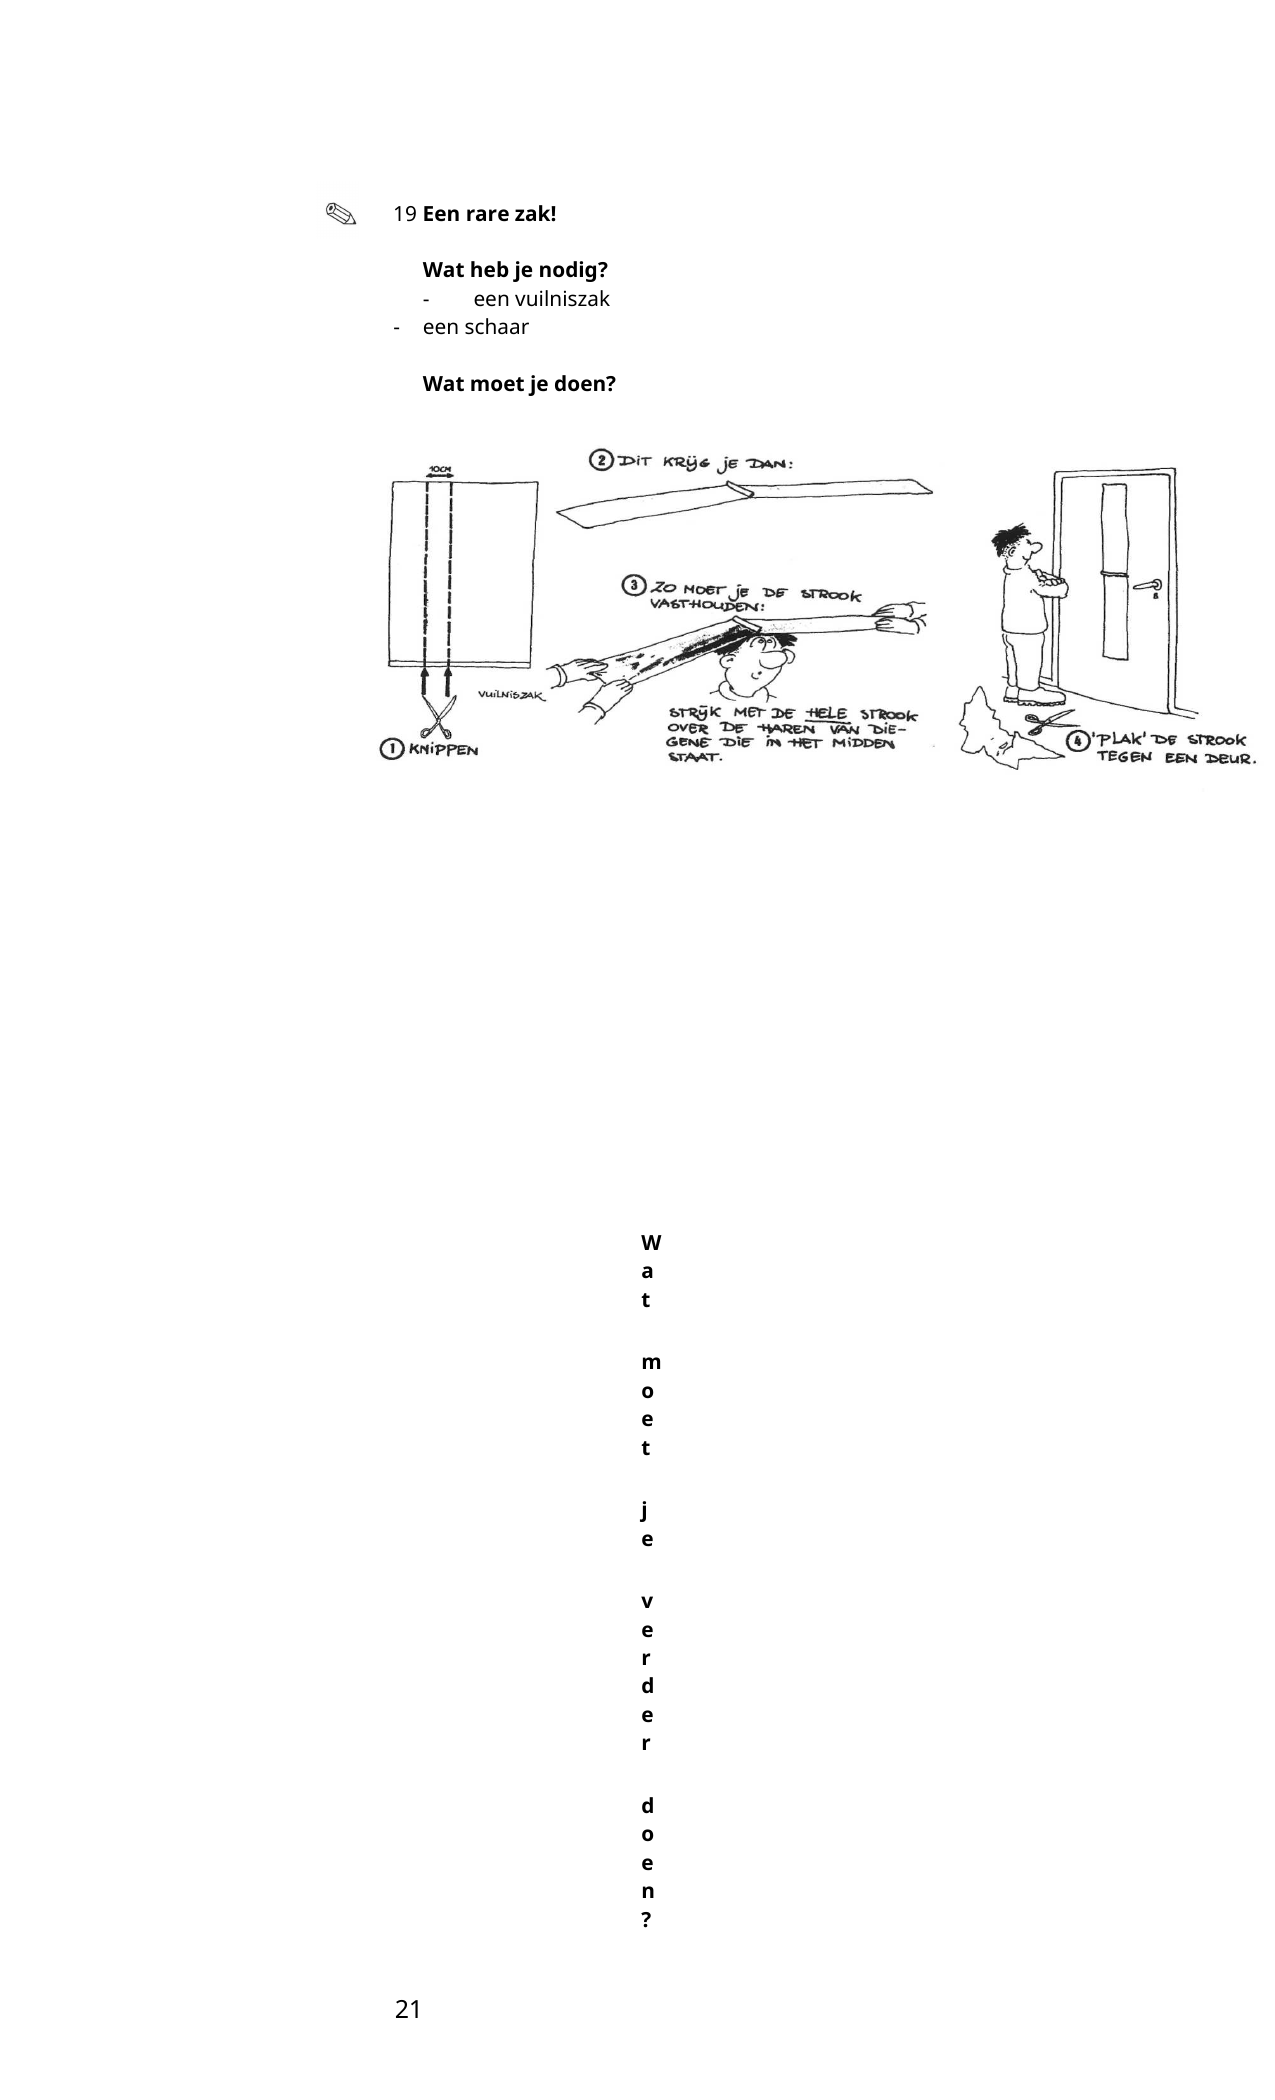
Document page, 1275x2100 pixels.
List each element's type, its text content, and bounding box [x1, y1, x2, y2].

picture [356, 441, 1272, 791]
text Wat moet je doen? [397, 369, 647, 398]
text 19 Een rare zak! [359, 199, 647, 227]
text Wat heb je nodig? [396, 256, 647, 284]
list een vuilniszak [396, 284, 647, 312]
list een schaar [393, 312, 647, 341]
picture [314, 181, 359, 238]
